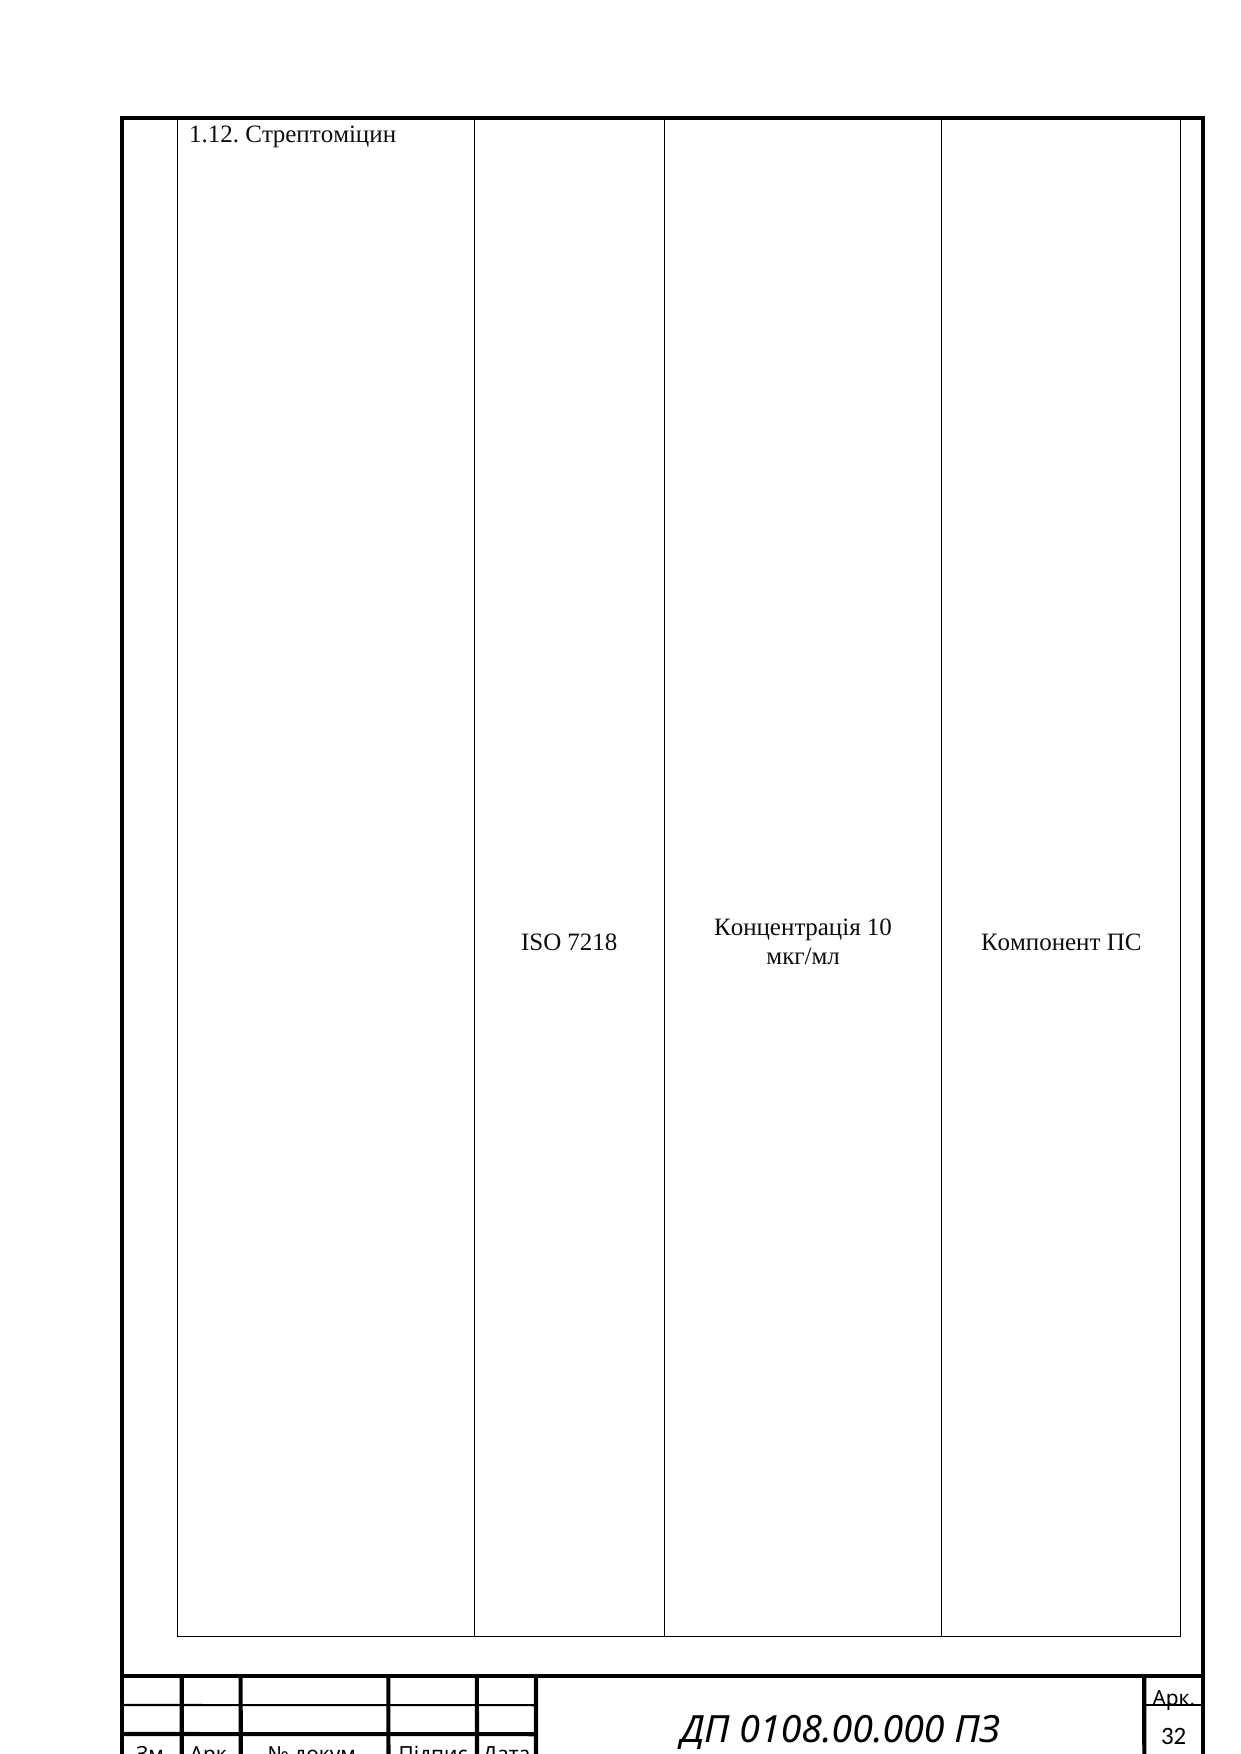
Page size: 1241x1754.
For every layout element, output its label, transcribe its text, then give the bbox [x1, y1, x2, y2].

table_header ISO 7218 [475, 119, 664, 1636]
table_header Концентрація 10 мкг/мл [665, 119, 941, 1636]
table_header Компонент ПС [942, 119, 1180, 1636]
table_header 1.12. Стрептоміцин [178, 119, 474, 1636]
